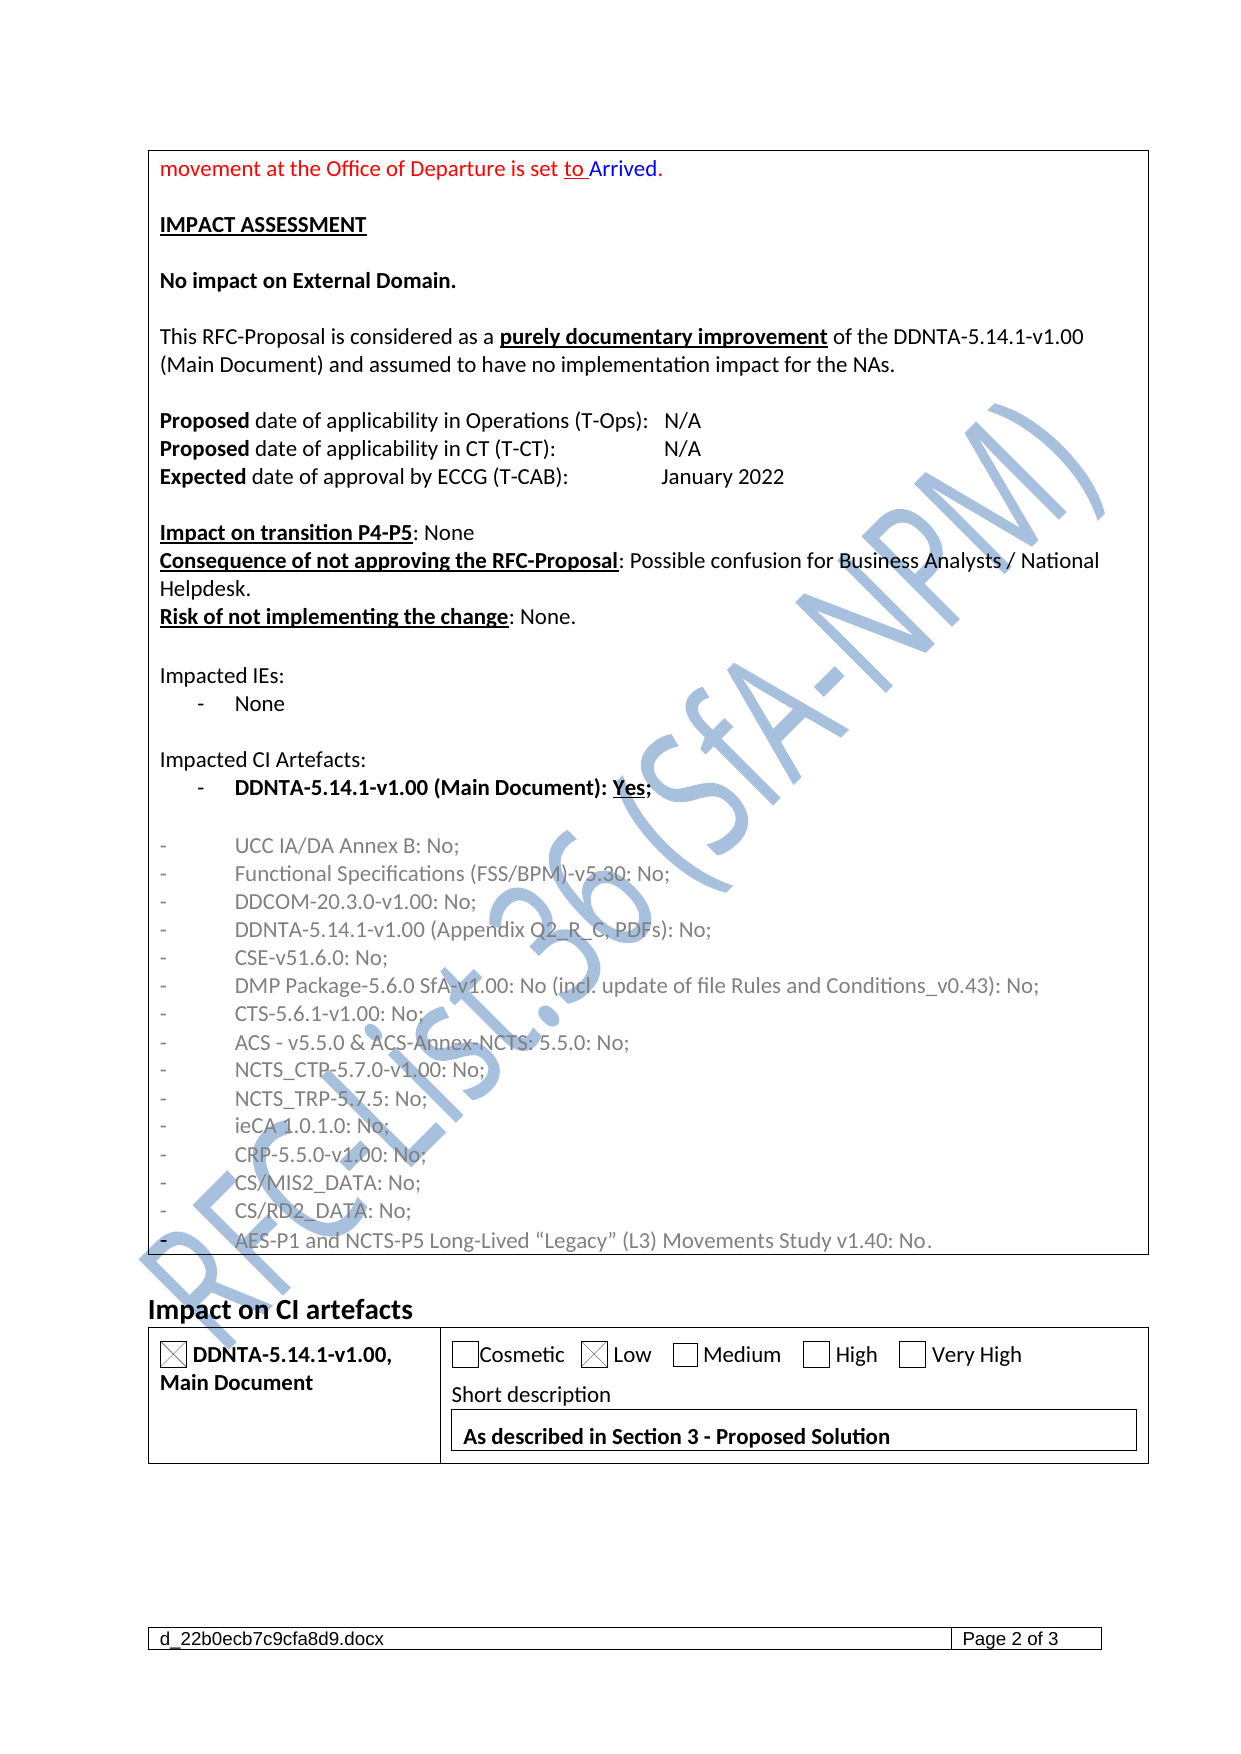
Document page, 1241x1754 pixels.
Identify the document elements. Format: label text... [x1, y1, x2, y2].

table_header DDNTA-5.14.1-v1.00, Main Document [149, 1328, 440, 1463]
table_header Cosmetic Low Medium High Very High Short description [441, 1328, 1148, 1463]
text Impact on CI artefacts [148, 1291, 1102, 1327]
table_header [149, 151, 1148, 1254]
